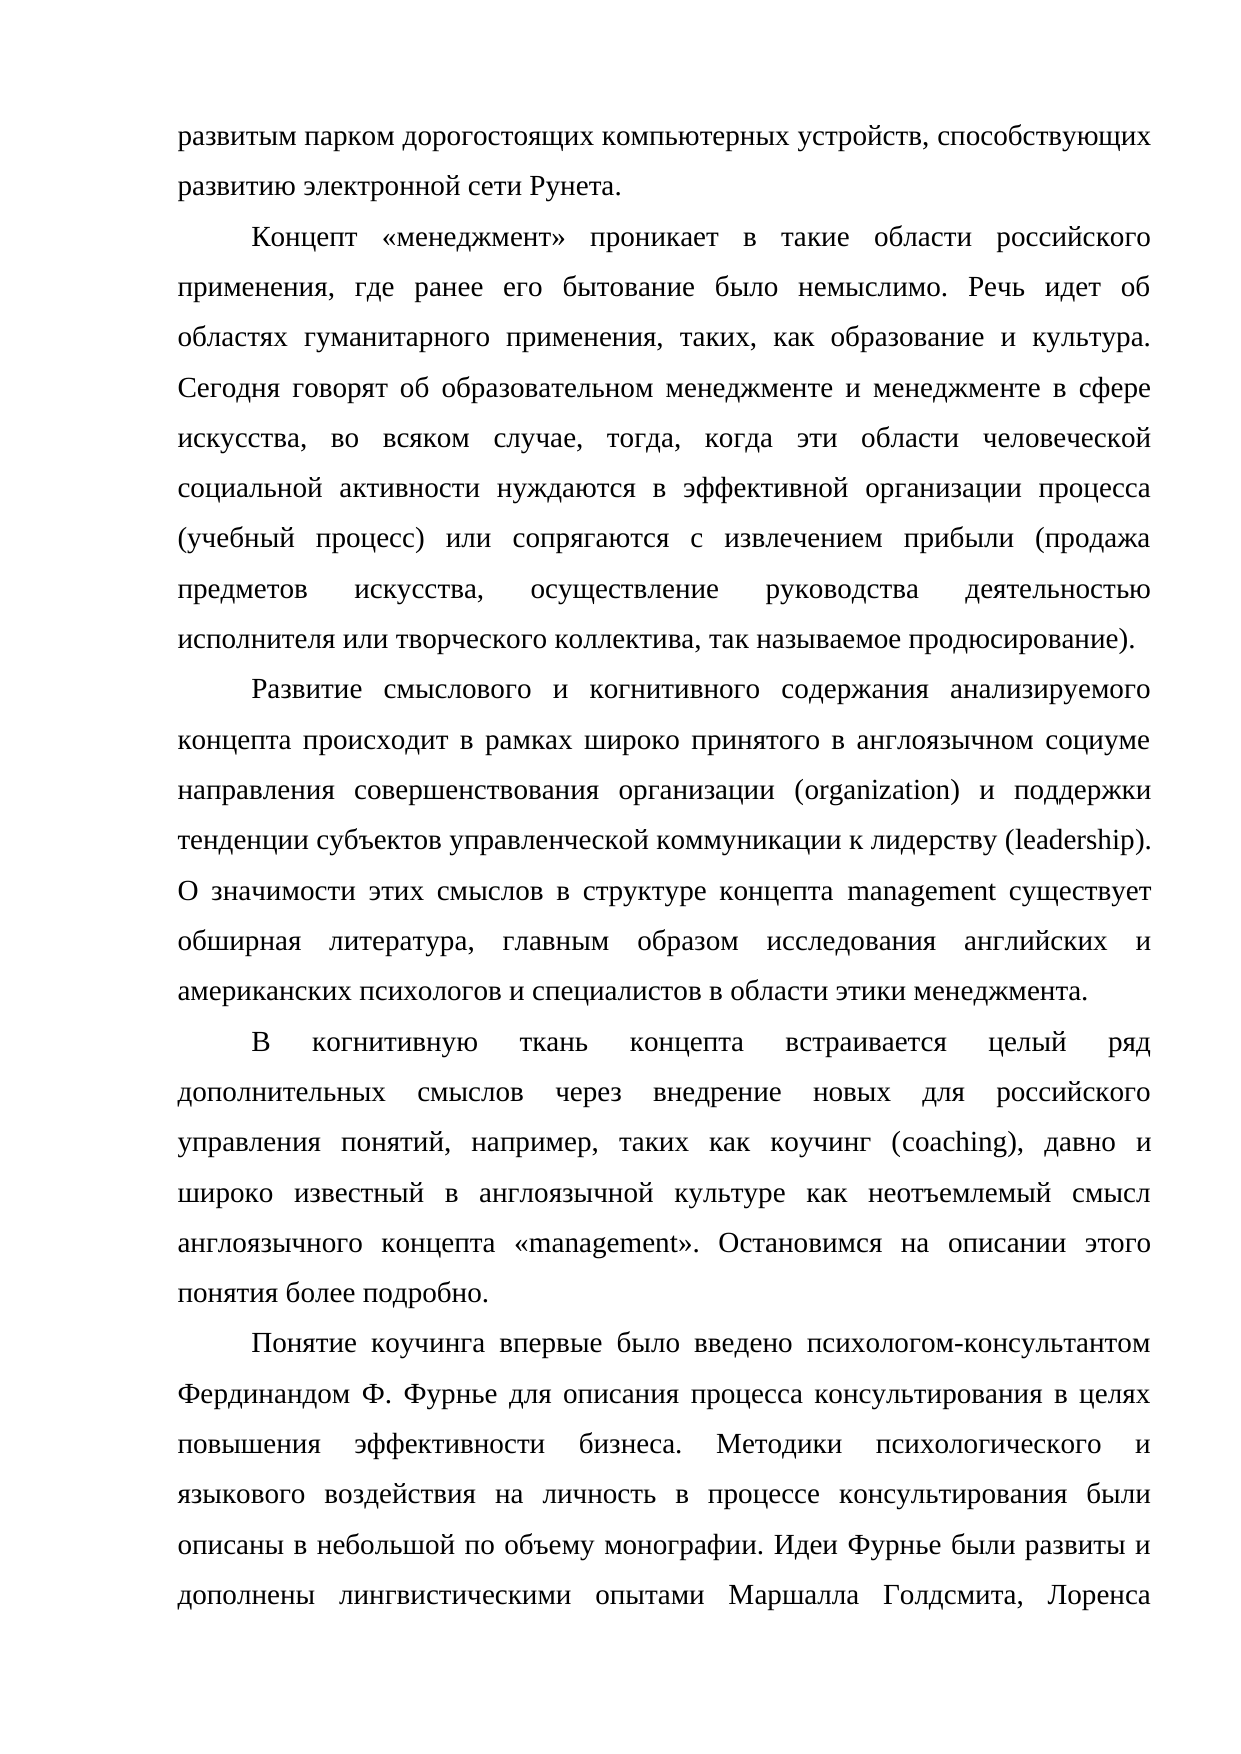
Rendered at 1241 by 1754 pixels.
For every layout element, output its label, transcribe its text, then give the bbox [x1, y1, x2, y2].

text Развитие смыслового и когнитивного содержания анализируемого концепта происходит в рамках широко принятого в англоязычном социуме направления совершенствования организации (organization) и поддержки тенденции субъектов управленческой коммуникации к лидерству (leadership). О значимости этих смыслов в структуре концепта management существует обширная литература, главным образом исследования английских и американских психологов и специалистов в области этики менеджмента. [177, 672, 1152, 1007]
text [177, 1326, 1152, 1611]
text В когнитивную ткань концепта встраивается целый ряд дополнительных смыслов через внедрение новых для российского управления понятий, например, таких как коучинг (coaching), давно и широко известный в англоязычной культуре как неотъемлемый смысл англоязычного концепта «management». Остановимся на описании этого понятия более подробно. [177, 1024, 1152, 1309]
text Концепт «менеджмент» проникает в такие области российского применения, где ранее его бытование было немыслимо. Речь идет об областях гуманитарного применения, таких, как образование и культура. Сегодня говорят об образовательном менеджменте и менеджменте в сфере искусства, во всяком случае, тогда, когда эти области человеческой социальной активности нуждаются в эффективной организации процесса (учебный процесс) или сопрягаются с извлечением прибыли (продажа предметов искусства, осуществление руководства деятельностью исполнителя или творческого коллектива, так называемое продюсирование). [177, 219, 1152, 655]
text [177, 118, 1152, 202]
